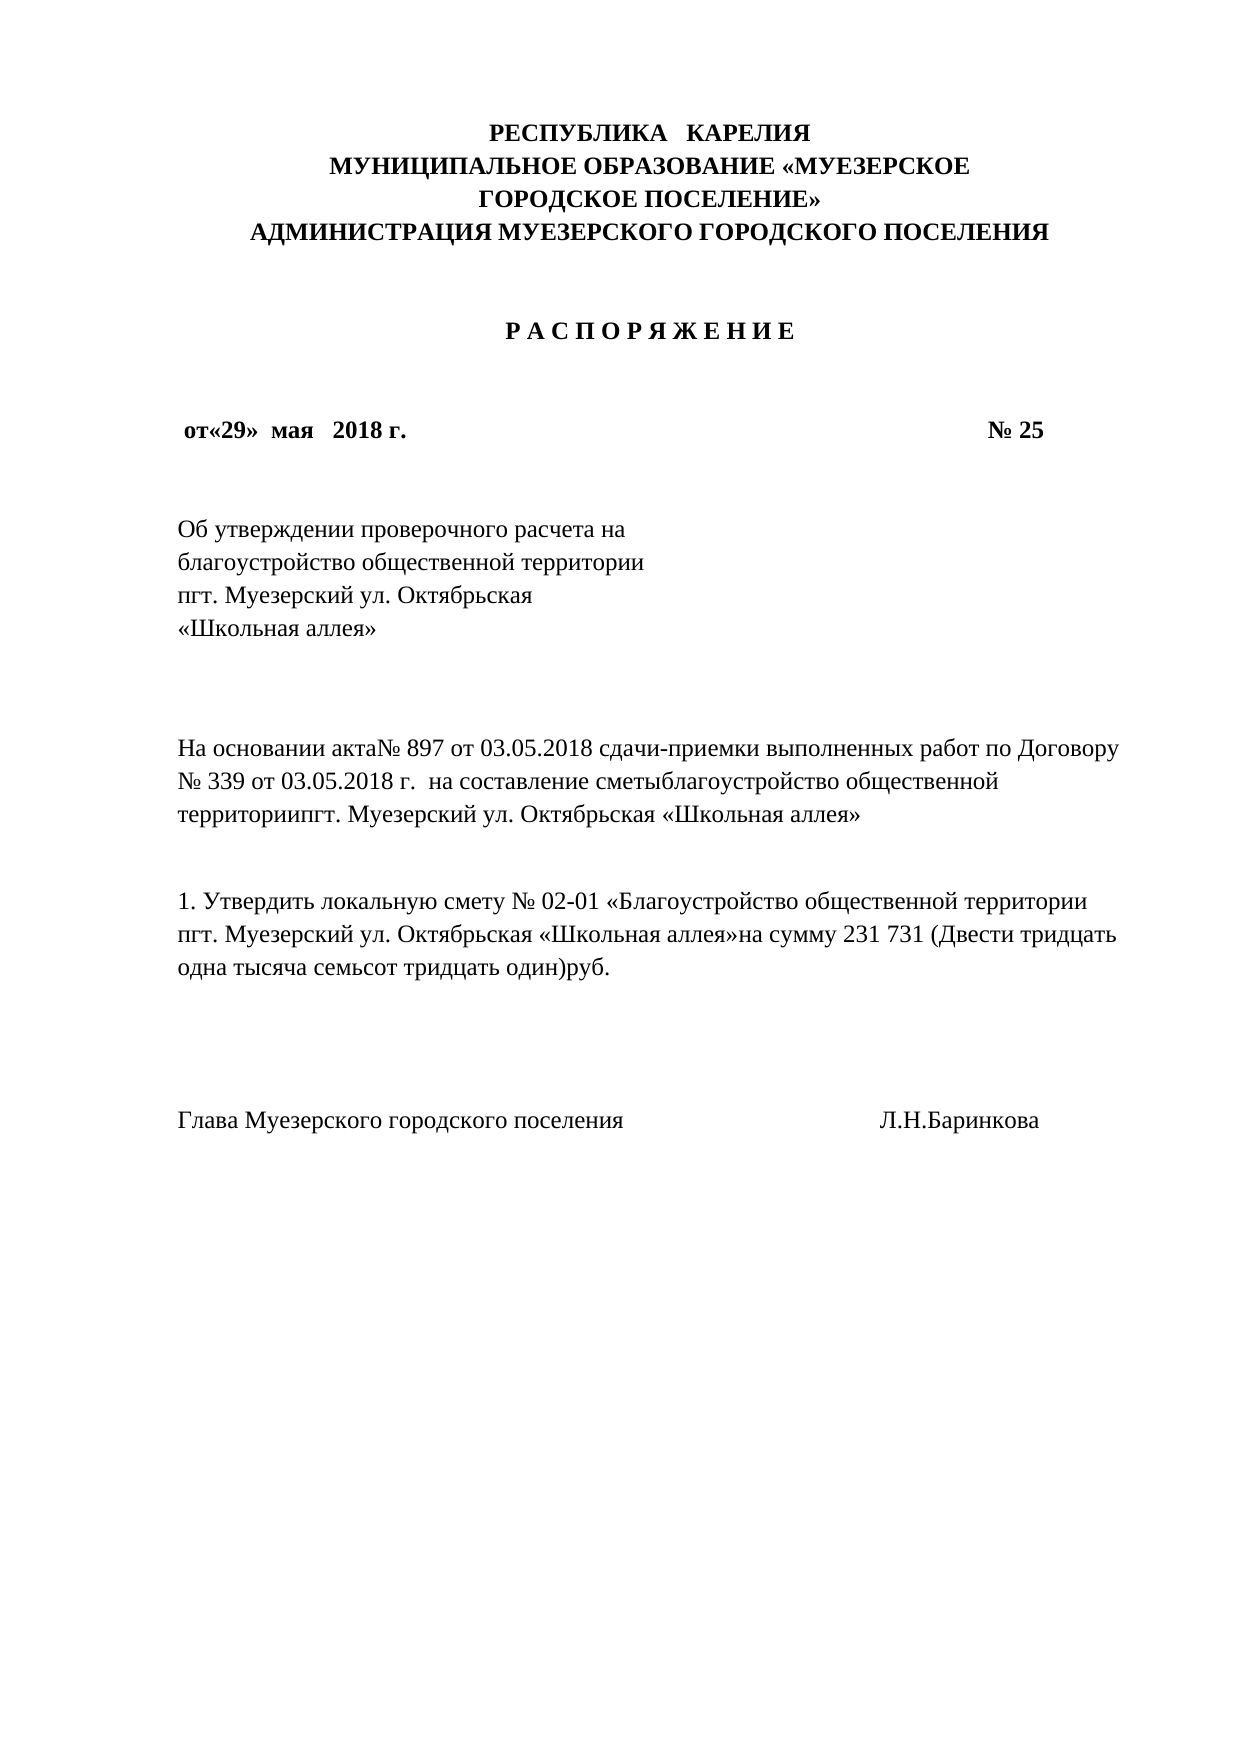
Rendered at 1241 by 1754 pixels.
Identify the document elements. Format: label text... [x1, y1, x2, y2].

text 1. Утвердить локальную смету № 02-01 «Благоустройство общественной территории [177, 886, 1122, 915]
text Об утверждении проверочного расчета на [177, 514, 1122, 543]
text РЕСПУБЛИКА КАРЕЛИЯ [177, 118, 1122, 147]
text от«29» мая 2018 г. № 25 [177, 415, 1122, 444]
text пгт. Муезерский ул. Октябрьская [177, 580, 1122, 609]
text АДМИНИСТРАЦИЯ МУЕЗЕРСКОГО ГОРОДСКОГО ПОСЕЛЕНИЯ [177, 217, 1122, 246]
text На основании акта№ 897 от 03.05.2018 сдачи-приемки выполненных работ по Договору № 339 от 03.05.2018 г. на составление сметыблагоустройство общественной территориипгт. Муезерский ул. Октябрьская «Школьная аллея» [177, 733, 1122, 828]
text Р А С П О Р Я Ж Е Н И Е [177, 316, 1122, 345]
text «Школьная аллея» [177, 613, 1122, 642]
text МУНИЦИПАЛЬНОЕ ОБРАЗОВАНИЕ «МУЕЗЕРСКОЕ [177, 151, 1122, 180]
text благоустройство общественной территории [177, 547, 1122, 576]
list Глава Муезерского городского поселения Л.Н.Баринкова [177, 1105, 1122, 1134]
text пгт. Муезерский ул. Октябрьская «Школьная аллея»на сумму 231 731 (Двести тридцать одна тысяча семьсот тридцать один)руб. [177, 919, 1122, 981]
text ГОРОДСКОЕ ПОСЕЛЕНИЕ» [177, 184, 1122, 213]
